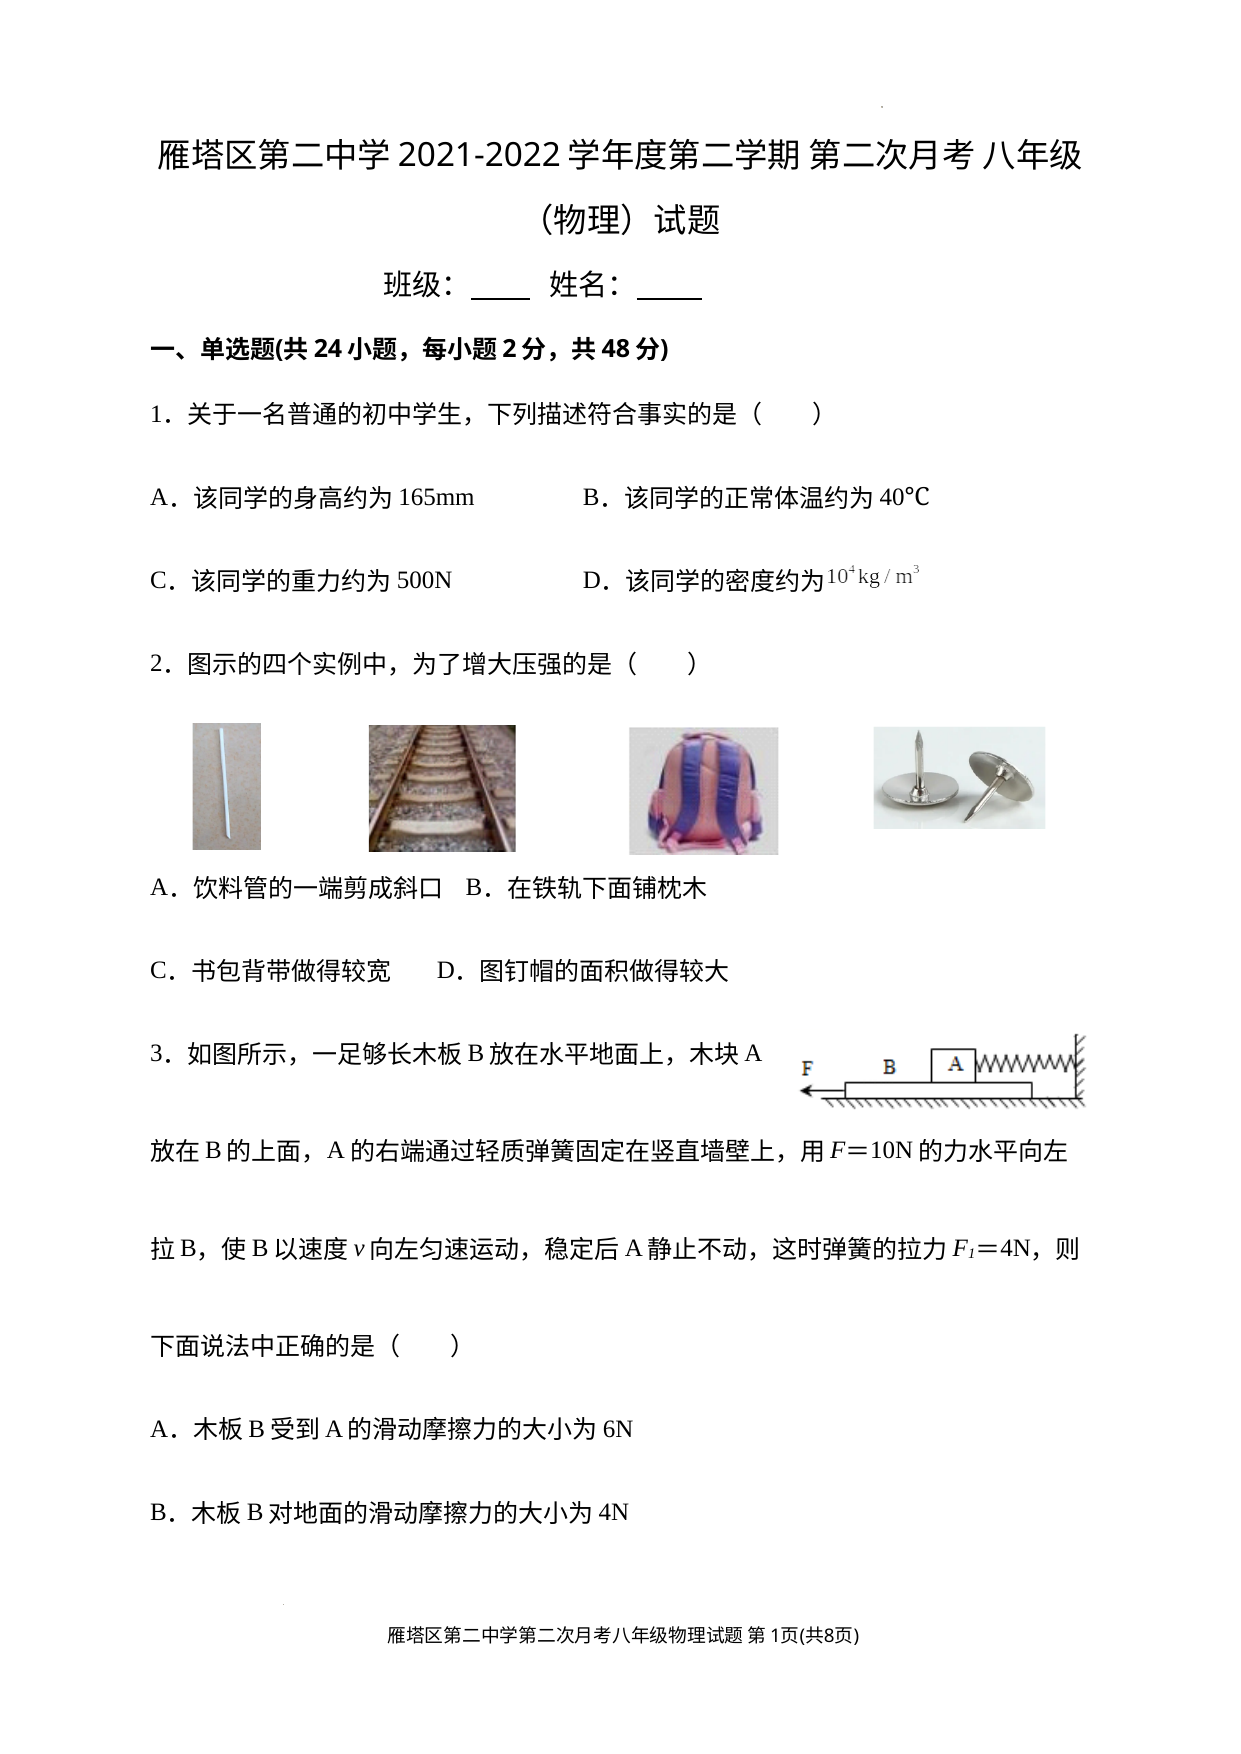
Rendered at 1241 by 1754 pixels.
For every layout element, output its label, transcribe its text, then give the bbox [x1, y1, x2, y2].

picture [793, 1029, 1091, 1114]
text 3．如图所示，一足够长木板B放在水平地面上，木块A放在B的上面，A的右端通过轻质弹簧固定在竖直墙壁上，用F＝10N的力水平向左拉B，使B以速度v向左匀速运动，稳定后A静止不动，这时弹簧的拉力F1＝4N，则下面说法中正确的是（ ） [150, 1020, 1090, 1377]
text B．木板B对地面的滑动摩擦力的大小为4N [150, 1479, 1090, 1544]
text 雁塔区第二中学2021-2022学年度第二学期 第二次月考 八年级（物理）试题 [150, 121, 1090, 251]
picture [873, 726, 1046, 836]
text 2．图示的四个实例中，为了增大压强的是（ ） [150, 630, 1090, 695]
picture [192, 723, 261, 850]
text A．饮料管的一端剪成斜口 B．在铁轨下面铺枕木 [150, 854, 1090, 919]
picture [368, 725, 516, 852]
text 班级： 姓名： [150, 251, 1090, 316]
picture [628, 723, 779, 855]
text A．木板B受到A的滑动摩擦力的大小为6N [150, 1396, 1090, 1461]
text 1．关于一名普通的初中学生，下列描述符合事实的是（ ） [150, 381, 1090, 446]
text A．该同学的身高约为165mm B．该同学的正常体温约为40℃ [150, 464, 1090, 529]
text C．该同学的重力约为500N D．该同学的密度约为 [150, 547, 1090, 612]
text 一、单选题(共24小题，每小题2分，共48分) [150, 316, 1090, 381]
text C．书包背带做得较宽 D．图钉帽的面积做得较大 [150, 937, 1090, 1002]
